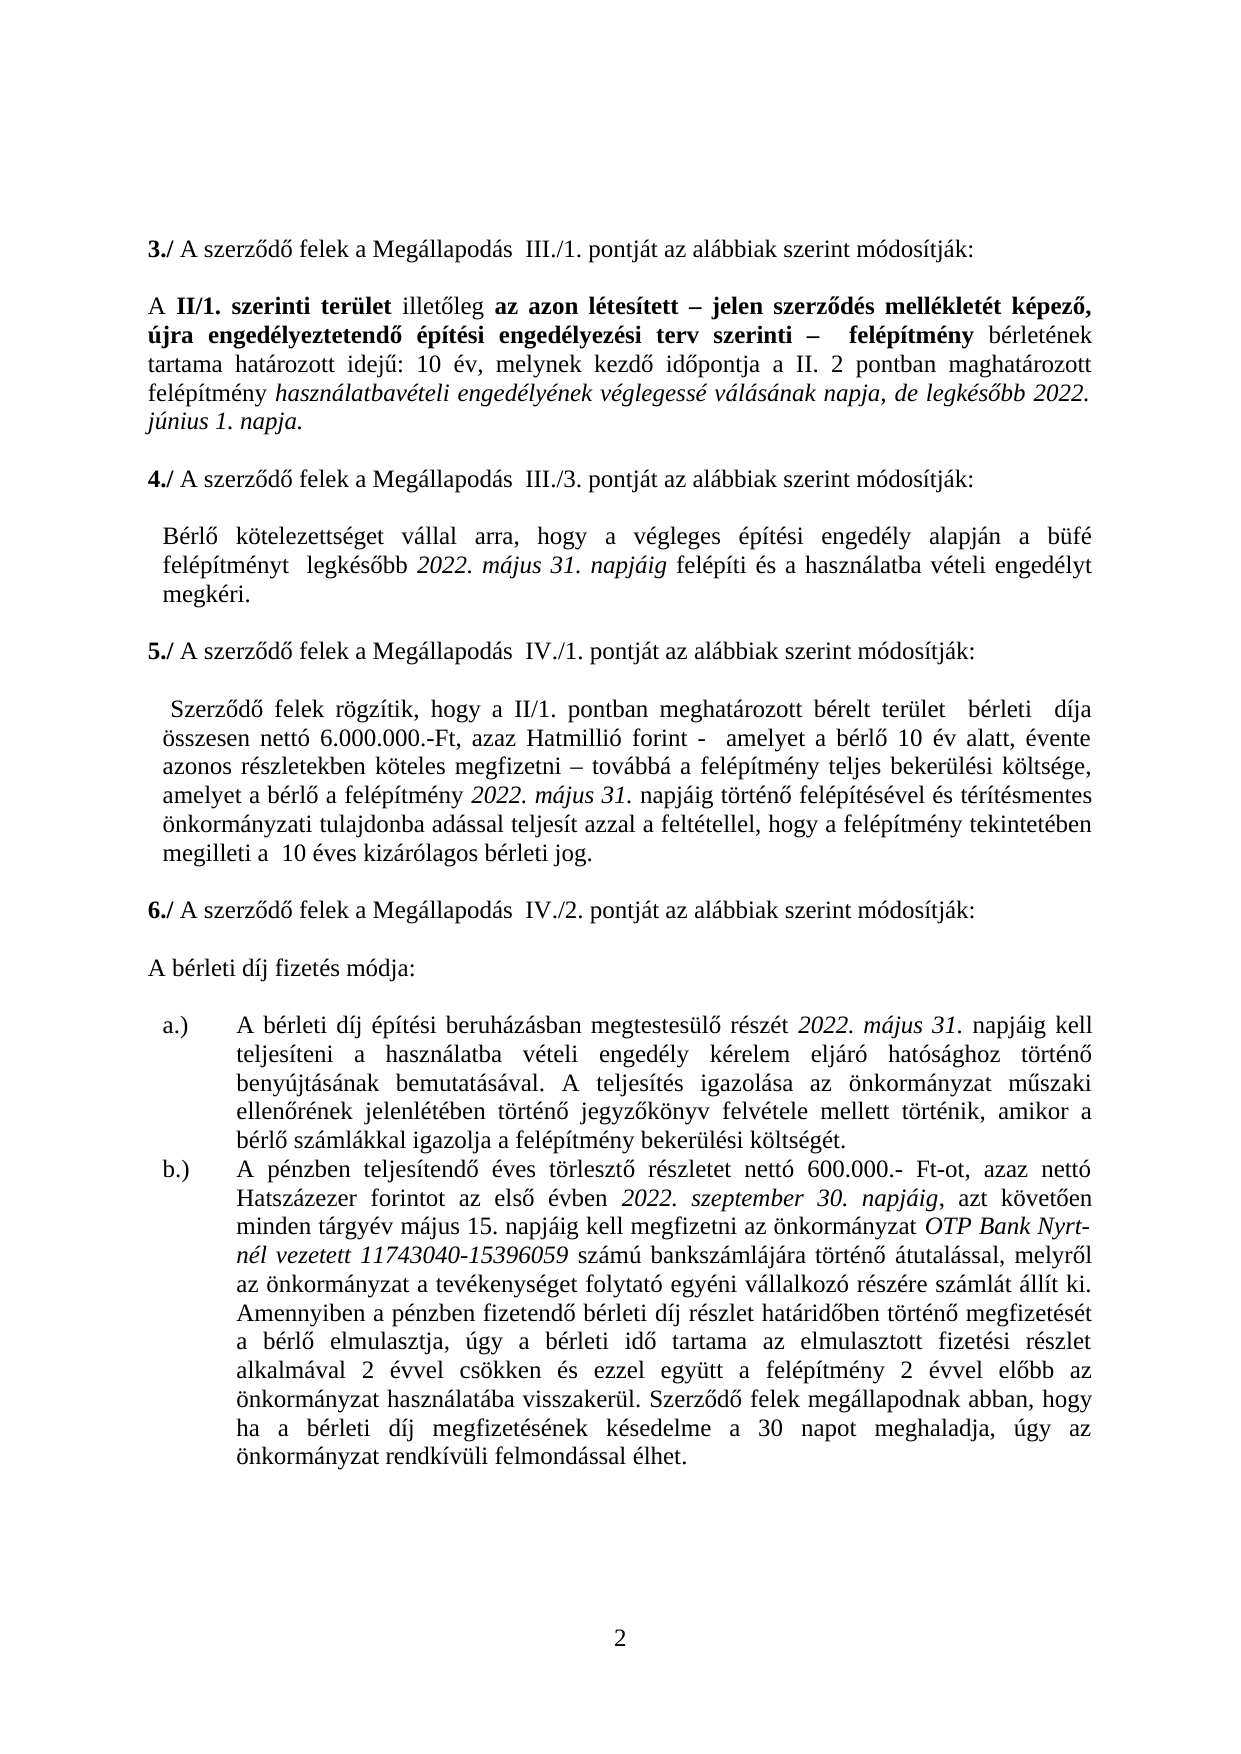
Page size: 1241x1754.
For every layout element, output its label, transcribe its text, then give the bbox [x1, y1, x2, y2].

text A bérleti díj fizetés módja: [148, 953, 1093, 981]
list A pénzben teljesítendő éves törlesztő részletet nettó 600.000.- Ft-ot, azaz nettó Hatszázezer forintot az első évben 2022. szeptember 30. napjáig, azt követően minden tárgyév május 15. napjáig kell megfizetni az önkormányzat OTP Bank Nyrt-nél vezetett 11743040-15396059 számú bankszámlájára történő átutalással, melyről az önkormányzat a tevékenységet folytató egyéni vállalkozó részére számlát állít ki. Amennyiben a pénzben fizetendő bérleti díj részlet határidőben történő megfizetését a bérlő elmulasztja, úgy a bérleti idő tartama az elmulasztott fizetési részlet alkalmával 2 évvel csökken és ezzel együtt a felépítmény 2 évvel előbb az önkormányzat használatába visszakerül. Szerződő felek megállapodnak abban, hogy ha a bérleti díj megfizetésének késedelme a 30 napot meghaladja, úgy az önkormányzat rendkívüli felmondással élhet. [162, 1154, 1093, 1470]
text 4./ A szerződő felek a Megállapodás III./3. pontját az alábbiak szerint módosítják: [148, 464, 1093, 493]
text Bérlő kötelezettséget vállal arra, hogy a végleges építési engedély alapján a büfé felépítményt legkésőbb 2022. május 31. napjáig felépíti és a használatba vételi engedélyt megkéri. [162, 521, 1093, 608]
text Szerződő felek rögzítik, hogy a II/1. pontban meghatározott bérelt terület bérleti díja összesen nettó 6.000.000.-Ft, azaz Hatmillió forint - amelyet a bérlő 10 év alatt, évente azonos részletekben köteles megfizetni – továbbá a felépítmény teljes bekerülési költsége, amelyet a bérlő a felépítmény 2022. május 31. napjáig történő felépítésével és térítésmentes önkormányzati tulajdonba adással teljesít azzal a feltétellel, hogy a felépítmény tekintetében megilleti a 10 éves kizárólagos bérleti jog. [148, 694, 1093, 866]
text A II/1. szerinti terület illetőleg az azon létesített – jelen szerződés mellékletét képező, újra engedélyeztetendő építési engedélyezési terv szerinti – felépítmény bérletének tartama határozott idejű: 10 év, melynek kezdő időpontja a II. 2 pontban maghatározott felépítmény használatbavételi engedélyének véglegessé válásának napja, de legkésőbb 2022. június 1. napja. [148, 291, 1093, 435]
text 3./ A szerződő felek a Megállapodás III./1. pontját az alábbiak szerint módosítják: [148, 234, 1093, 263]
list A bérleti díj építési beruházásban megtestesülő részét 2022. május 31. napjáig kell teljesíteni a használatba vételi engedély kérelem eljáró hatósághoz történő benyújtásának bemutatásával. A teljesítés igazolása az önkormányzat műszaki ellenőrének jelenlétében történő jegyzőkönyv felvétele mellett történik, amikor a bérlő számlákkal igazolja a felépítmény bekerülési költségét. [162, 1010, 1093, 1154]
text 6./ A szerződő felek a Megállapodás IV./2. pontját az alábbiak szerint módosítják: [148, 895, 1093, 924]
text 5./ A szerződő felek a Megállapodás IV./1. pontját az alábbiak szerint módosítják: [148, 636, 1093, 665]
